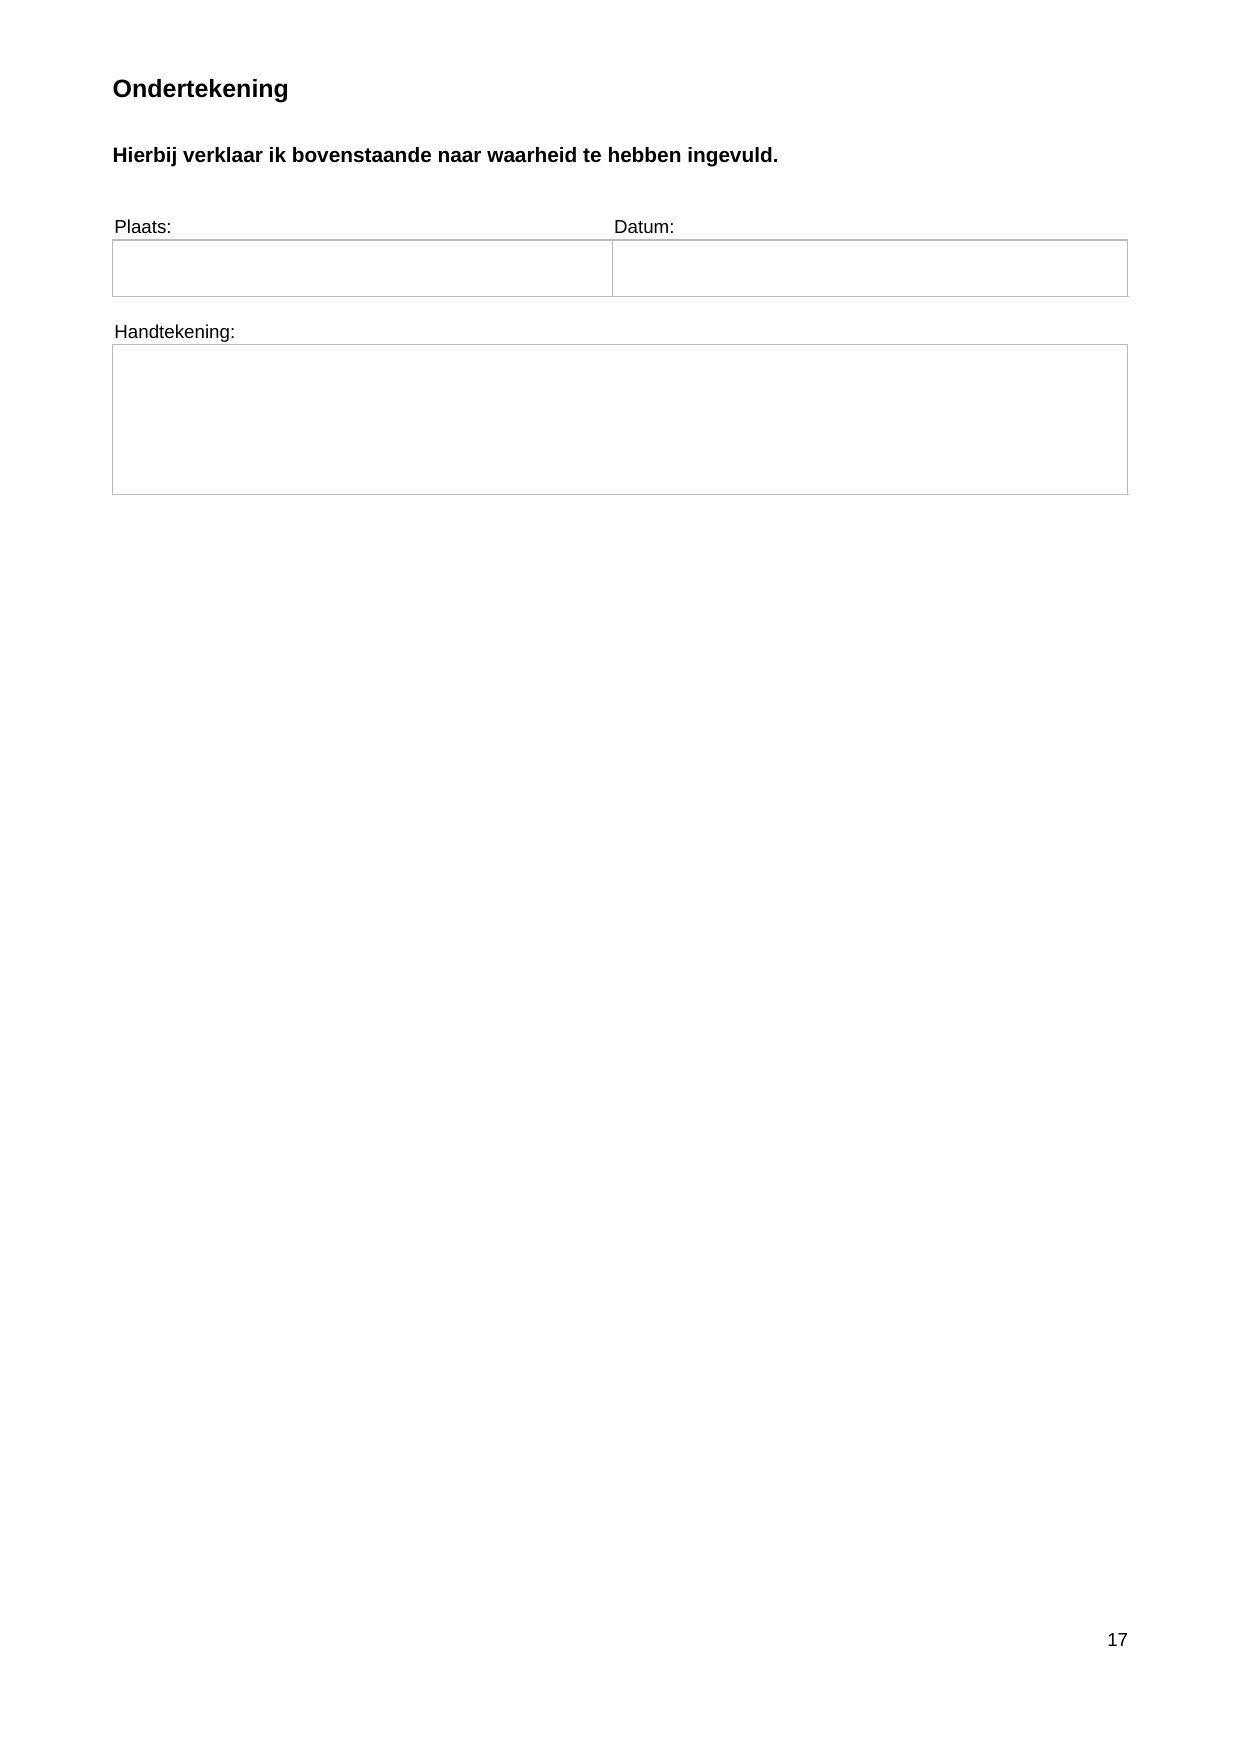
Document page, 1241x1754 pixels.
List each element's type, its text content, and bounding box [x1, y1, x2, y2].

table_header Plaats: [113, 214, 612, 239]
table_cell [113, 241, 612, 296]
table_cell [113, 345, 1127, 494]
table_header Datum: [613, 214, 1128, 239]
subtitle Ondertekening [112, 74, 1128, 103]
table_header Handtekening: [113, 319, 1128, 344]
subtitle Hierbij verklaar ik bovenstaande naar waarheid te hebben ingevuld. [112, 143, 1128, 167]
table_cell [613, 241, 1127, 296]
